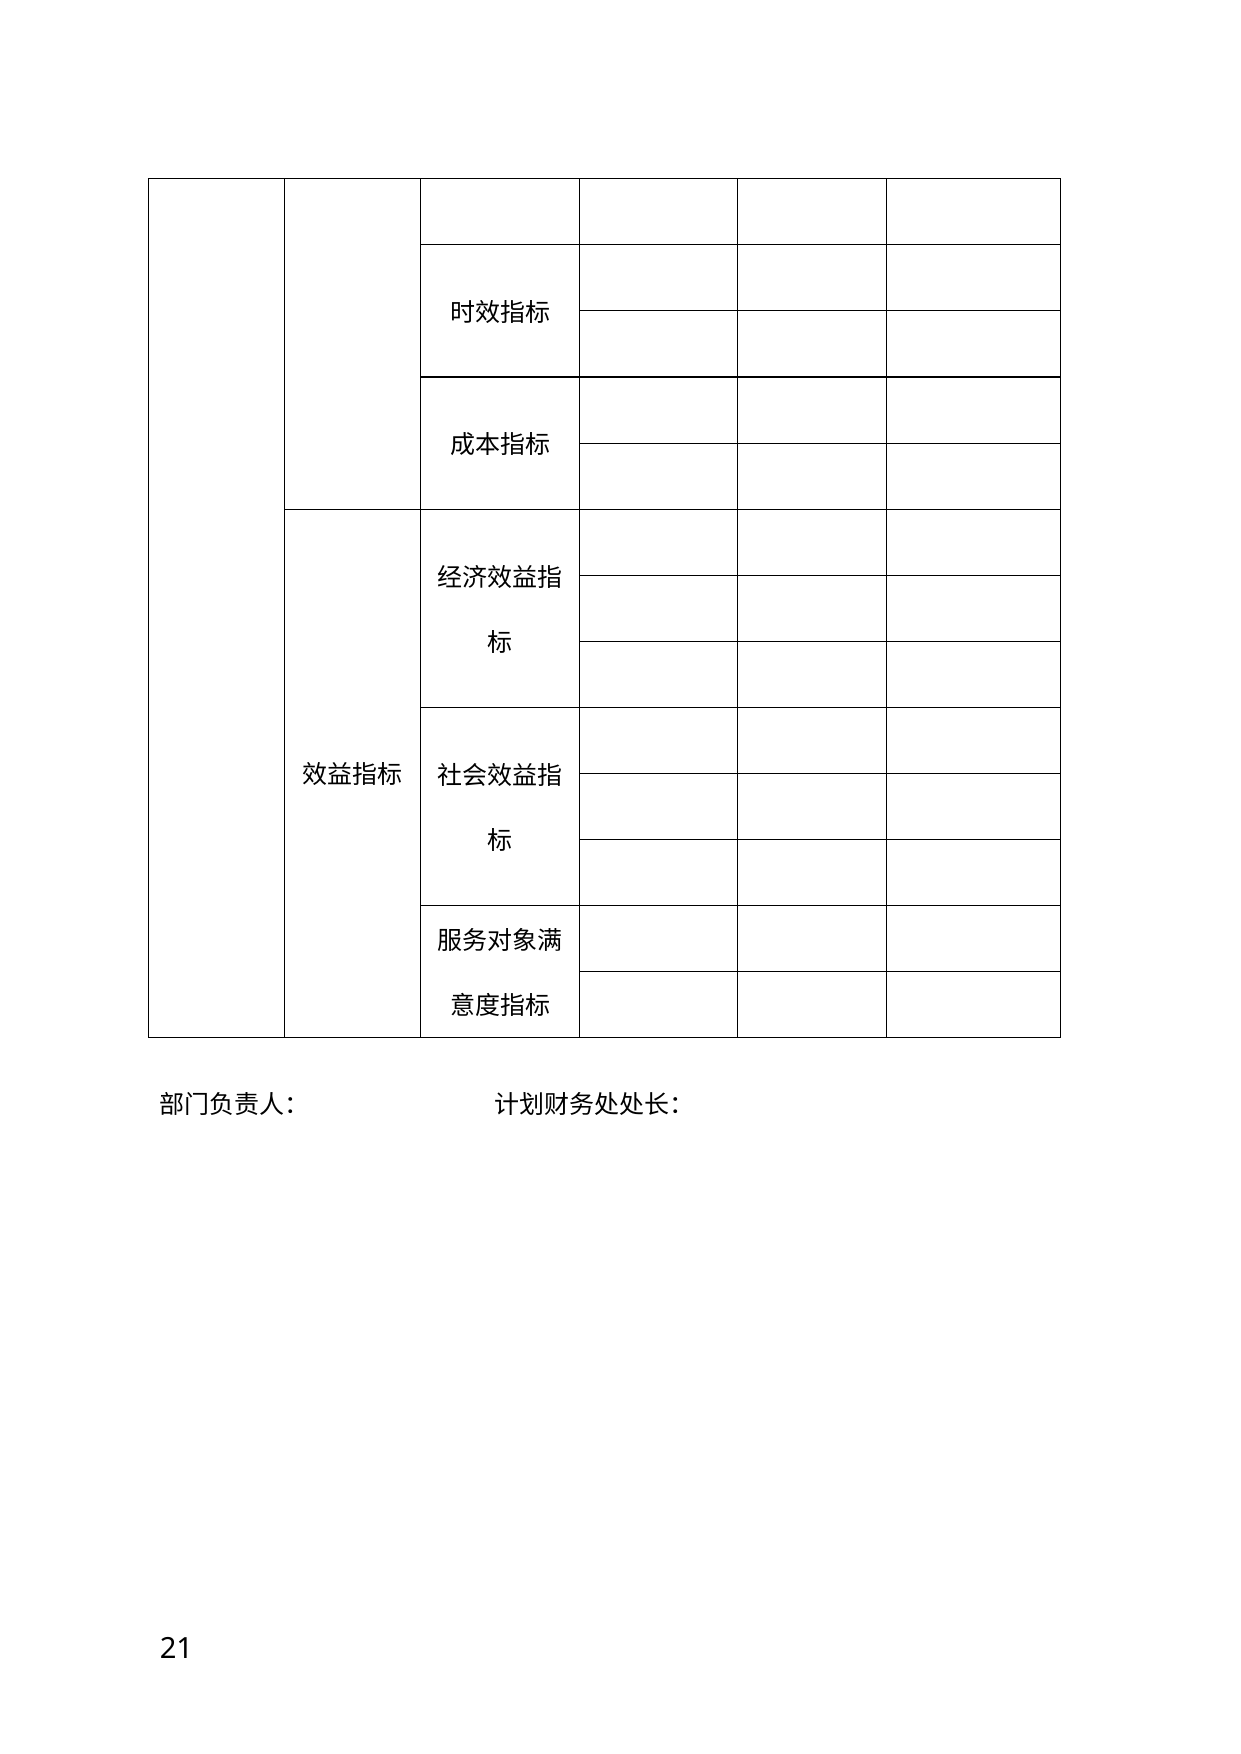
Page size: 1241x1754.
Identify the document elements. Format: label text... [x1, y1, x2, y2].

table_cell [887, 840, 1060, 905]
table_cell [887, 510, 1060, 574]
table_cell [738, 245, 886, 310]
table_cell [738, 906, 886, 971]
table_cell [580, 444, 737, 508]
table_cell 时效指标 [421, 245, 579, 376]
table_cell [887, 642, 1060, 707]
table_cell [738, 576, 886, 641]
text 部门负责人： 计划财务处处长： [159, 1070, 1081, 1135]
table_cell 经济效益指标 [421, 510, 579, 707]
table_cell [738, 840, 886, 905]
table_cell [580, 708, 737, 773]
table_cell [887, 972, 1060, 1037]
table_cell [738, 510, 886, 574]
table_cell [580, 311, 737, 376]
table_cell 社会效益指标 [421, 708, 579, 905]
table_cell [887, 245, 1060, 310]
table_cell [580, 774, 737, 839]
table_cell [580, 245, 737, 310]
table_cell [580, 576, 737, 641]
table_cell 效益指标 [285, 510, 420, 1037]
table_cell [580, 642, 737, 707]
table_cell [580, 510, 737, 574]
table_cell [580, 179, 737, 244]
table_cell [887, 774, 1060, 839]
table_cell [580, 972, 737, 1037]
table_cell [738, 642, 886, 707]
table_cell [738, 444, 886, 508]
table_cell 成本指标 [421, 378, 579, 508]
table_cell [738, 311, 886, 376]
table_cell [887, 906, 1060, 971]
table_cell [738, 972, 886, 1037]
table_cell [887, 576, 1060, 641]
table_cell [738, 378, 886, 442]
table_cell 服务对象满意度指标 [421, 906, 579, 1037]
table_cell [738, 179, 886, 244]
table_cell [887, 179, 1060, 244]
table_cell [738, 708, 886, 773]
table_cell [580, 906, 737, 971]
table_cell [887, 708, 1060, 773]
table_cell [887, 378, 1060, 442]
table_cell [580, 378, 737, 442]
table_cell [738, 774, 886, 839]
table_cell [887, 444, 1060, 508]
table_cell [580, 840, 737, 905]
table_cell [887, 311, 1060, 376]
